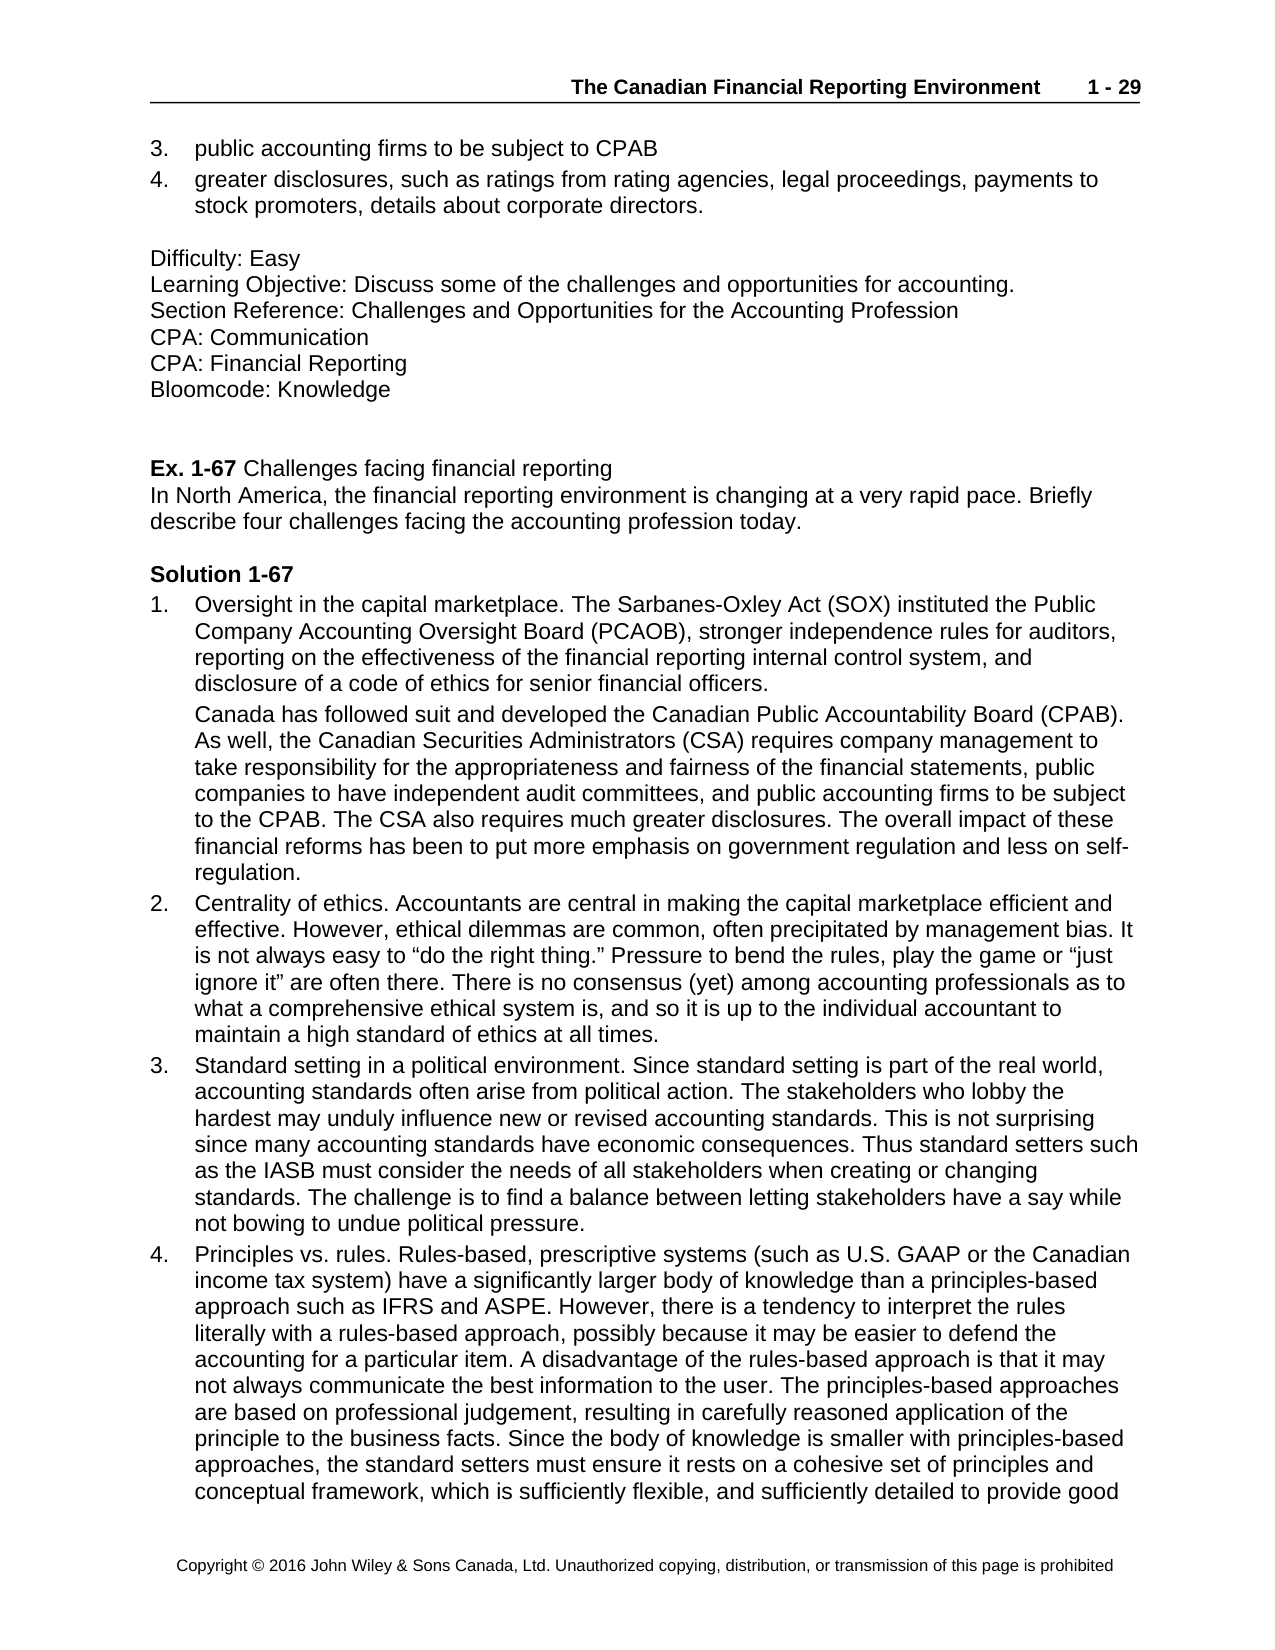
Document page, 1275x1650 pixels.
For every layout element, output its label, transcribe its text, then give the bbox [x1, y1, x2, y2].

text In North America, the financial reporting environment is changing at a very rapid pace. Briefly describe four challenges facing the accounting profession today. [150, 482, 1140, 534]
text Ex. 1-67 Challenges facing financial reporting [150, 455, 1140, 482]
text 3. Standard setting in a political environment. Since standard setting is part of the real world, accounting standards often arise from political action. The stakeholders who lobby the hardest may unduly influence new or revised accounting standards. This is not surprising since many accounting standards have economic consequences. Thus standard setters such as the IASB must consider the needs of all stakeholders when creating or changing standards. The challenge is to find a balance between letting stakeholders have a say while not bowing to undue political pressure. [150, 1052, 1140, 1236]
text 1. Oversight in the capital marketplace. The Sarbanes-Oxley Act (SOX) instituted the Public Company Accounting Oversight Board (PCAOB), stronger independence rules for auditors, reporting on the effectiveness of the financial reporting internal control system, and disclosure of a code of ethics for senior financial officers. [150, 591, 1140, 697]
text Canada has followed suit and developed the Canadian Public Accountability Board (CPAB). As well, the Canadian Securities Administrators (CSA) requires company management to take responsibility for the appropriateness and fairness of the financial statements, public companies to have independent audit committees, and public accounting firms to be subject to the CPAB. The CSA also requires much greater disclosures. The overall impact of these financial reforms has been to put more emphasis on government regulation and less on self-regulation. [150, 701, 1140, 885]
text 2. Centrality of ethics. Accountants are central in making the capital marketplace efficient and effective. However, ethical dilemmas are common, often precipitated by management bias. It is not always easy to “do the right thing.” Pressure to bend the rules, play the game or “just ignore it” are often there. There is no consensus (yet) among accounting professionals as to what a comprehensive ethical system is, and so it is up to the individual accountant to maintain a high standard of ethics at all times. [150, 889, 1140, 1048]
text Difficulty: Easy [150, 244, 1140, 271]
text Learning Objective: Discuss some of the challenges and opportunities for accounting. [150, 271, 1140, 297]
text 4. greater disclosures, such as ratings from rating agencies, legal proceedings, payments to stock promoters, details about corporate directors. [150, 166, 1140, 218]
text CPA: Communication [150, 324, 1140, 350]
text Bloomcode: Knowledge [150, 376, 1140, 403]
text Section Reference: Challenges and Opportunities for the Accounting Profession [150, 297, 1140, 324]
text 3. public accounting firms to be subject to CPAB [150, 135, 1140, 161]
subtitle Solution 1-67 [150, 561, 1140, 587]
text CPA: Financial Reporting [150, 350, 1140, 376]
